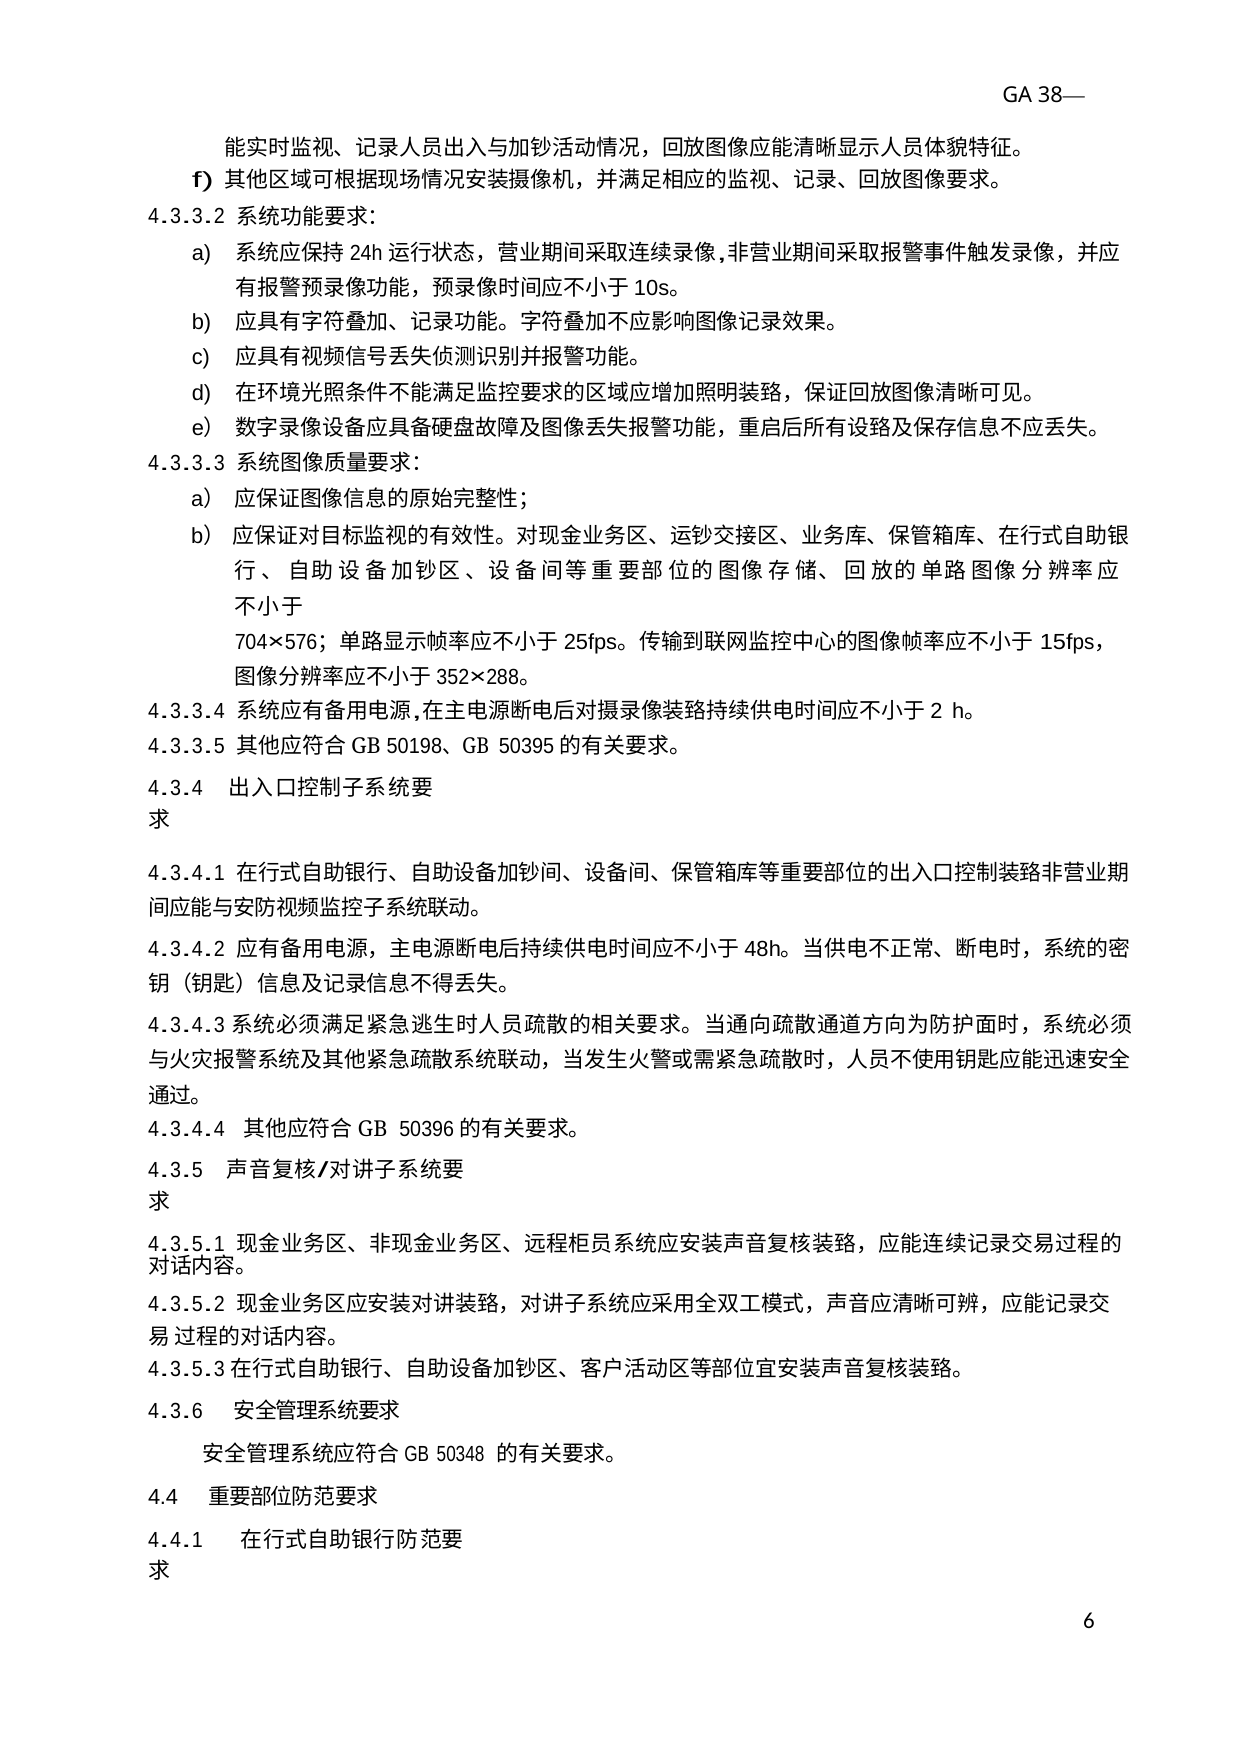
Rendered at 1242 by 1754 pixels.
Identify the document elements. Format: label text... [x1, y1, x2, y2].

text d) 在环境光照条件不能满足监控要求的区域应增加照明装臵，保证回放图像清晰可见。 [192, 372, 1139, 407]
text 4.3.4.3 系统必须满足紧急逃生时人员疏散的相关要求。当通向疏散通道方向为防护面时，系统必须 与火灾报警系统及其他紧急疏散系统联动，当发生火警或需紧急疏散时，人员不使用钥匙应能迅速安全 通过。 [148, 1004, 1132, 1110]
text 4.3.4.1 在行式自助银行、自助设备加钞间、设备间、保管箱库等重要部位的出入口控制装臵非营业期 间应能与安防视频监控子系统联动。 [148, 852, 1132, 923]
text 4.4 重要部位防范要求 [148, 1479, 382, 1511]
text 4.3.4 出入口控制子系统要求 [148, 770, 434, 833]
text e） 数字录像设备应具备硬盘故障及图像丢失报警功能，重启后所有设臵及保存信息不应丢失。 [192, 407, 1139, 442]
text 4.3.5.2 现金业务区应安装对讲装臵，对讲子系统应采用全双工模式，声音应清晰可辨，应能记录交易 过程的对话内容。 [148, 1286, 1131, 1351]
text c) 应具有视频信号丢失侦测识别并报警功能。 [192, 336, 1139, 372]
text 4.3.3.5 其他应符合 GB 50198、GB 50395 的有关要求。 [148, 728, 693, 760]
text 能实时监视、记录人员出入与加钞活动情况，回放图像应能清晰显示人员体貌特征。 [224, 130, 1139, 161]
text 4.3.4.4 其他应符合 GB 50396 的有关要求。 [148, 1110, 595, 1143]
text b) 应具有字符叠加、记录功能。字符叠加不应影响图像记录效果。 [192, 302, 1139, 336]
text 4.3.3.2 系统功能要求： [148, 193, 391, 230]
text 4.3.5.3 在行式自助银行、自助设备加钞区、客户活动区等部位宜安装声音复核装臵。 [148, 1351, 977, 1382]
text 安全管理系统应符合 GB 50348 的有关要求。 [202, 1436, 1139, 1468]
text 4.3.6 安全管理系统要求 [148, 1393, 402, 1425]
text 4.3.4.2 应有备用电源，主电源断电后持续供电时间应不小于 48h。当供电不正常、断电时，系统的密 钥（钥匙）信息及记录信息不得丢失。 [148, 928, 1132, 999]
text 4.3.3.3 系统图像质量要求： [148, 442, 434, 478]
text 704×576；单路显示帧率应不小于 25fps。传输到联网监控中心的图像帧率应不小于 15fps， 图像分辨率应不小于 352×288。 [234, 621, 1132, 692]
text 4.3.5.1 现金业务区、非现金业务区、远程柜员系统应安装声音复核装臵，应能连续记录交易过程的 对话内容。 [148, 1232, 1131, 1280]
text a） 应保证图像信息的原始完整性； [191, 478, 1139, 513]
text 4.3.3.4 系统应有备用电源,在主电源断电后对摄录像装臵持续供电时间应不小于 2 h。 [148, 693, 988, 725]
text a) 系统应保持 24h 运行状态，营业期间采取连续录像,非营业期间采取报警事件触发录像，并应 有报警预录像功能，预录像时间应不小于 10s。 [192, 232, 1131, 302]
text b） 应保证对目标监视的有效性。对现金业务区、运钞交接区、业务库、保管箱库、在行式自助银 行 、 自助 设 备 加钞区 、设 备 间等 重 要部 位的 图像 存 储、 回 放的 单路 图像 分 辨率 应 不小于 [191, 515, 1133, 621]
text 4.4.1 在行式自助银行防范要求 [148, 1522, 465, 1585]
text f) 其他区域可根据现场情况安装摄像机，并满足相应的监视、记录、回放图像要求。 [192, 161, 1139, 193]
text 4.3.5 声音复核/对讲子系统要求 [148, 1152, 466, 1216]
